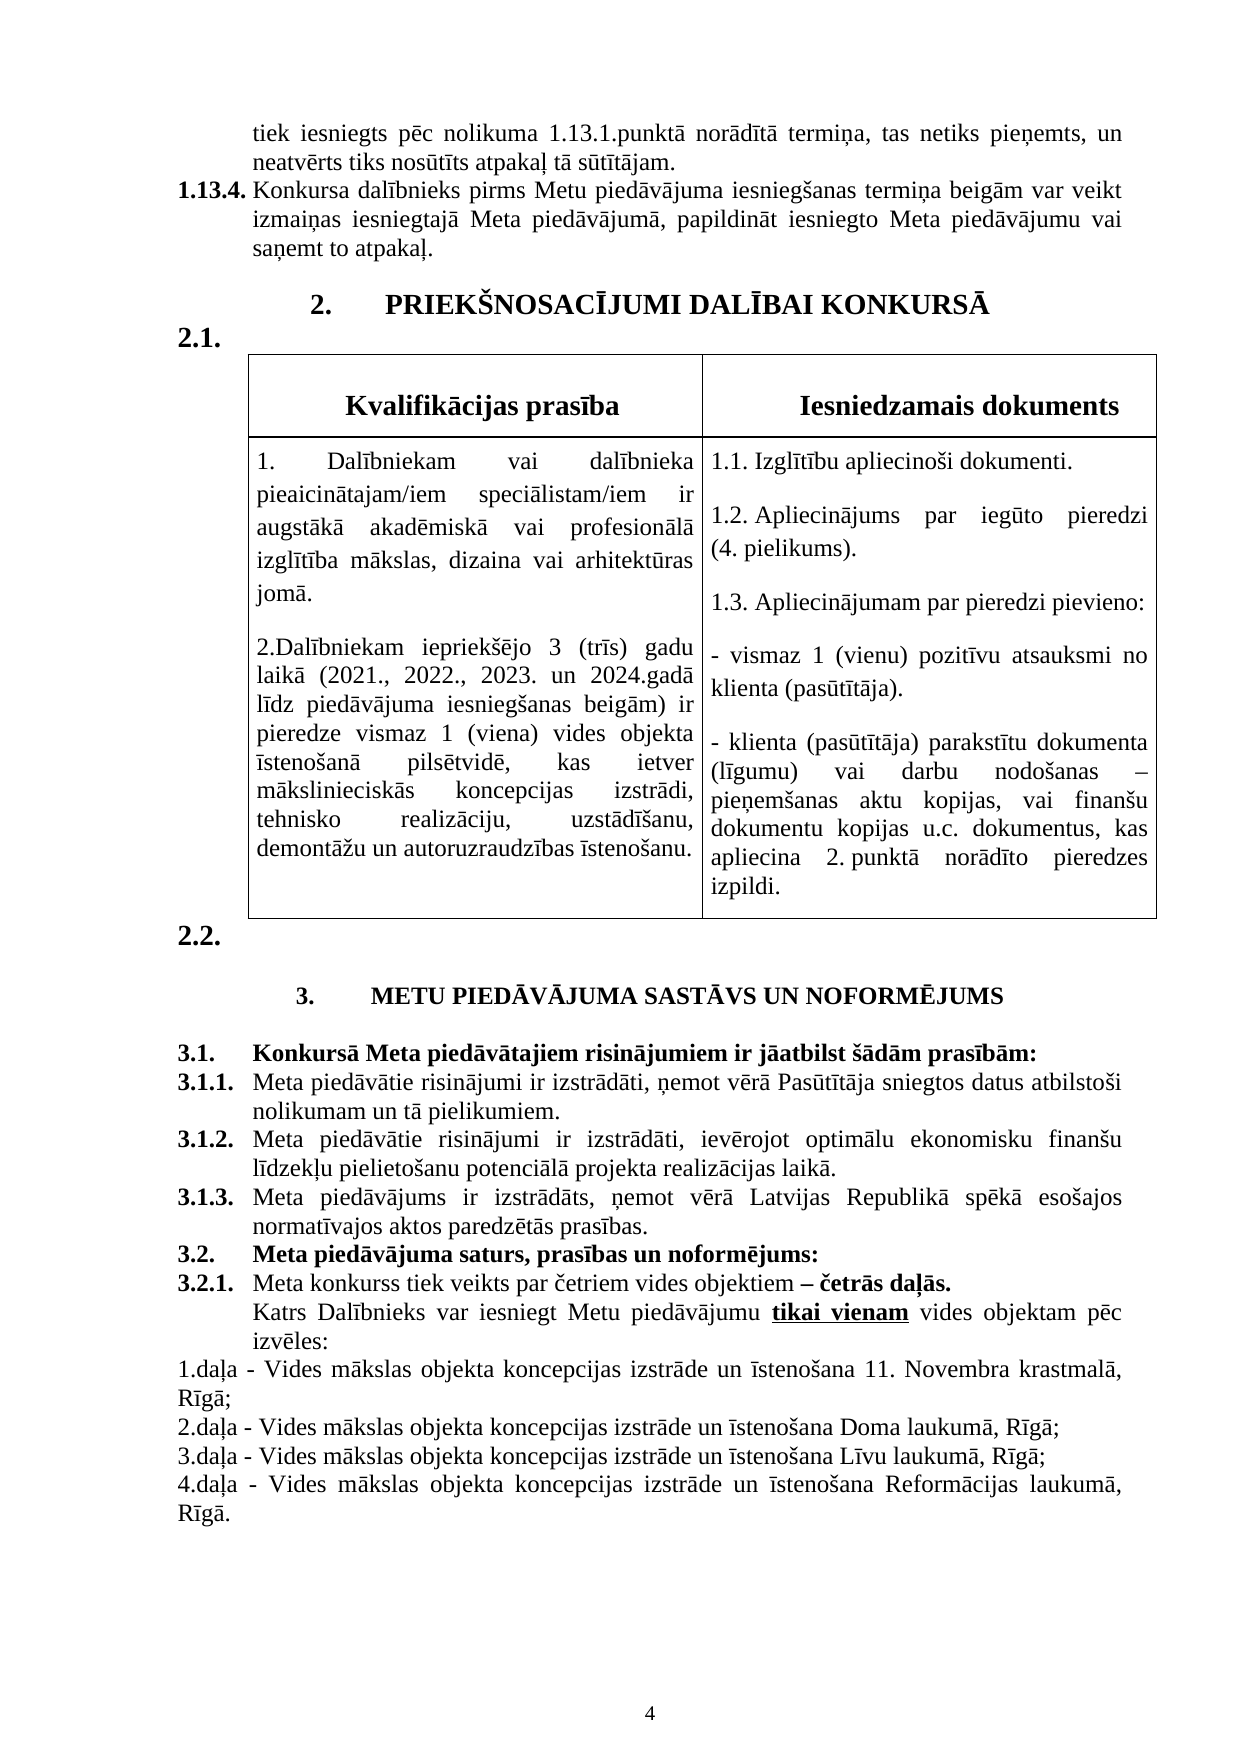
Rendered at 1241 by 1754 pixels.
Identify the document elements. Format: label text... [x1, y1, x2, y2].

text 3.daļa - Vides mākslas objekta koncepcijas izstrāde un īstenošana Līvu laukumā, Rīgā; [177, 1441, 1122, 1469]
table_cell 1.1. Izglītību apliecinoši dokumenti. 1.2. Apliecinājums par iegūto pieredzi (4. pielikums). 1.3. Apliecinājumam par pieredzi pievieno: - vismaz 1 (vienu) pozitīvu atsauksmi no klienta (pasūtītāja). - klienta (pasūtītāja) parakstītu dokumenta (līgumu) vai darbu nodošanas – pieņemšanas aktu kopijas, vai finanšu dokumentu kopijas u.c. dokumentus, kas apliecina 2. punktā norādīto pieredzes izpildi. [703, 438, 1156, 917]
list Meta piedāvājums ir izstrādāts, ņemot vērā Latvijas Republikā spēkā esošajos normatīvajos aktos paredzētās prasības. [177, 1182, 1122, 1239]
table_cell 1. Dalībniekam vai dalībnieka pieaicinātajam/iem speciālistam/iem ir augstākā akadēmiskā vai profesionālā izglītība mākslas, dizaina vai arhitektūras jomā. 2.Dalībniekam iepriekšējo 3 (trīs) gadu laikā (2021., 2022., 2023. un 2024.gadā līdz piedāvājuma iesniegšanas beigām) ir pieredze vismaz 1 (viena) vides objekta īstenošanā pilsētvidē, kas ietver mākslinieciskās koncepcijas izstrādi, tehnisko realizāciju, uzstādīšanu, demontāžu un autoruzraudzības īstenošanu. [249, 438, 702, 917]
text 2.daļa - Vides mākslas objekta koncepcijas izstrāde un īstenošana Doma laukumā, Rīgā; [177, 1412, 1122, 1441]
list METU PIEDĀVĀJUMA SASTĀVS UN NOFORMĒJUMS [177, 981, 1122, 1009]
text 4.daļa - Vides mākslas objekta koncepcijas izstrāde un īstenošana Reformācijas laukumā, Rīgā. [177, 1469, 1122, 1527]
list Katrs Dalībnieks var iesniegt Metu piedāvājumu tikai vienam vides objektam pēc izvēles: [252, 1297, 1122, 1354]
list Meta piedāvātie risinājumi ir izstrādāti, ņemot vērā Pasūtītāja sniegtos datus atbilstoši nolikumam un tā pielikumiem. [177, 1067, 1122, 1124]
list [177, 118, 1122, 176]
list Konkursā Meta piedāvātajiem risinājumiem ir jāatbilst šādām prasībām: [177, 1038, 1122, 1067]
list Konkursa dalībnieks pirms Metu piedāvājuma iesniegšanas termiņa beigām var veikt izmaiņas iesniegtajā Meta piedāvājumā, papildināt iesniegto Meta piedāvājumu vai saņemt to atpakaļ. [177, 176, 1122, 262]
text 1.daļa - Vides mākslas objekta koncepcijas izstrāde un īstenošana 11. Novembra krastmalā, Rīgā; [177, 1354, 1122, 1412]
table_header Iesniedzamais dokuments [703, 355, 1156, 436]
list Meta konkurss tiek veikts par četriem vides objektiem – četrās daļās. [177, 1268, 1122, 1297]
list Meta piedāvātie risinājumi ir izstrādāti, ievērojot optimālu ekonomisku finanšu līdzekļu pielietošanu potenciālā projekta realizācijas laikā. [177, 1124, 1122, 1182]
table_header Kvalifikācijas prasība [249, 355, 702, 436]
subtitle PRIEKŠNOSACĪJUMI DALĪBAI KONKURSĀ [177, 287, 1122, 320]
list Meta piedāvājuma saturs, prasības un noformējums: [177, 1239, 1122, 1268]
